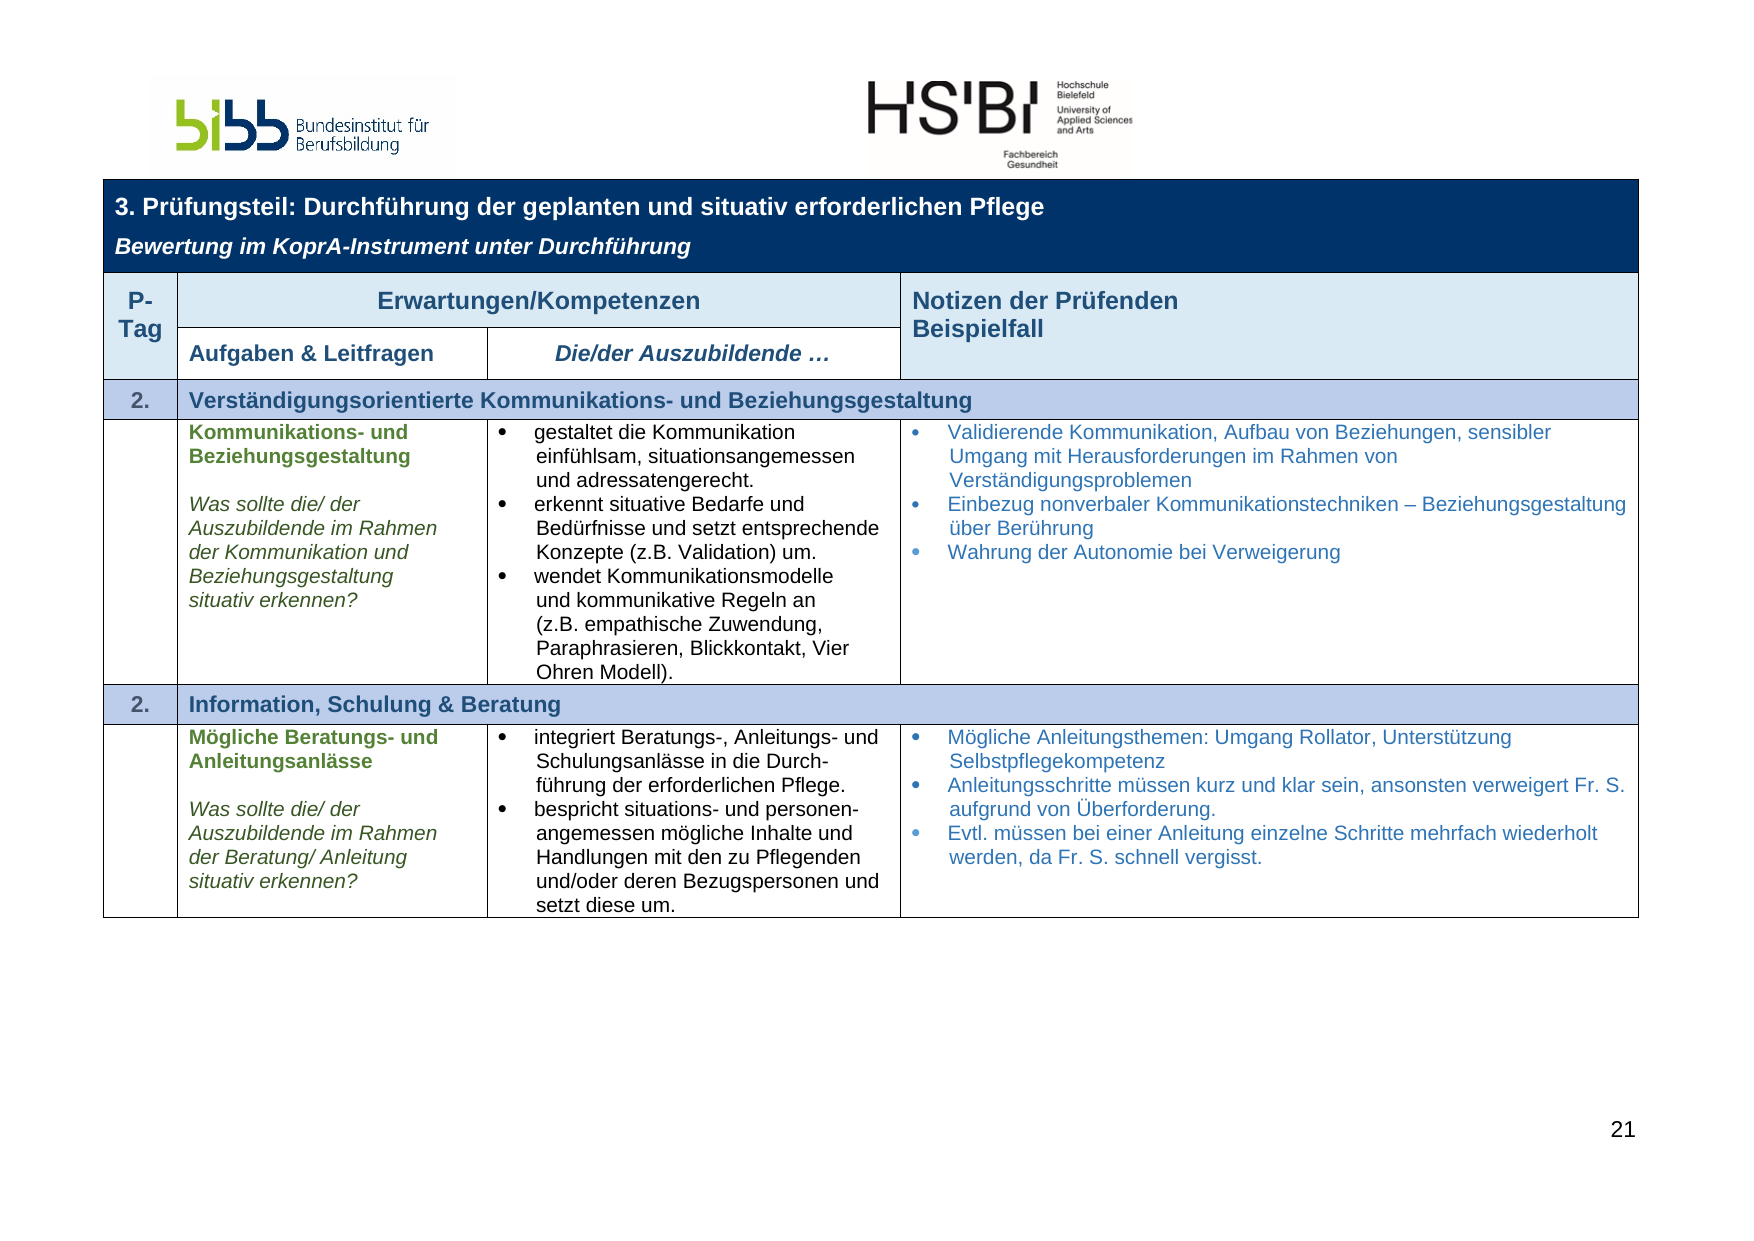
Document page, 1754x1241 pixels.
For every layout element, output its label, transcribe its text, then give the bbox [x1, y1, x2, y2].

table_cell P-Tag [104, 273, 177, 379]
table_cell gestaltet die Kommunikation einfühlsam, situationsangemessen und adressatengerecht. erkennt situative Bedarfe und Bedürfnisse und setzt entsprechende Konzepte (z.B. Validation) um. wendet Kommunikationsmodelle und kommunikative Regeln an (z.B. empathische Zuwendung, Paraphrasieren, Blickkontakt, Vier Ohren Modell). [488, 420, 900, 684]
table_cell Kommunikations- und Beziehungsgestaltung Was sollte die/ der Auszubildende im Rahmen der Kommunikation und Beziehungsgestaltung situativ erkennen? [178, 420, 487, 684]
table_cell [104, 420, 177, 684]
table_cell Die/der Auszubildende … [488, 328, 900, 379]
table_cell Validierende Kommunikation, Aufbau von Beziehungen, sensibler Umgang mit Herausforderungen im Rahmen von Verständigungsproblemen Einbezug nonverbaler Kommunikationstechniken – Beziehungsgestaltung über Berührung Wahrung der Autonomie bei Verweigerung [901, 420, 1638, 684]
picture [868, 81, 1133, 178]
table_cell Mögliche Beratungs- und Anleitungsanlässe Was sollte die/ der Auszubildende im Rahmen der Beratung/ Anleitung situativ erkennen? [178, 725, 487, 917]
table_cell Erwartungen/Kompetenzen [178, 273, 900, 327]
table_cell 2. [104, 685, 177, 724]
picture [148, 75, 457, 179]
table_cell integriert Beratungs-, Anleitungs- und Schulungsanlässe in die Durchführung der erforderlichen Pflege. bespricht situations- und personen-angemessen mögliche Inhalte und Handlungen mit den zu Pflegenden und/oder deren Bezugspersonen und setzt diese um. [488, 725, 900, 917]
table_cell 2. [104, 380, 177, 419]
table_cell Information, Schulung & Beratung [178, 685, 1638, 724]
table_cell Notizen der Prüfenden Beispielfall [901, 273, 1638, 379]
table_cell Mögliche Anleitungsthemen: Umgang Rollator, Unterstützung Selbstpflegekompetenz Anleitungsschritte müssen kurz und klar sein, ansonsten verweigert Fr. S. aufgrund von Überforderung. Evtl. müssen bei einer Anleitung einzelne Schritte mehrfach wiederholt werden, da Fr. S. schnell vergisst. [901, 725, 1638, 917]
table_header 3. Prüfungsteil: Durchführung der geplanten und situativ erforderlichen Pflege Bewertung im KoprA-Instrument unter Durchführung [104, 180, 1638, 272]
table_cell [104, 725, 177, 917]
table_cell Aufgaben & Leitfragen [178, 328, 487, 379]
table_cell Verständigungsorientierte Kommunikations- und Beziehungsgestaltung [178, 380, 1638, 419]
